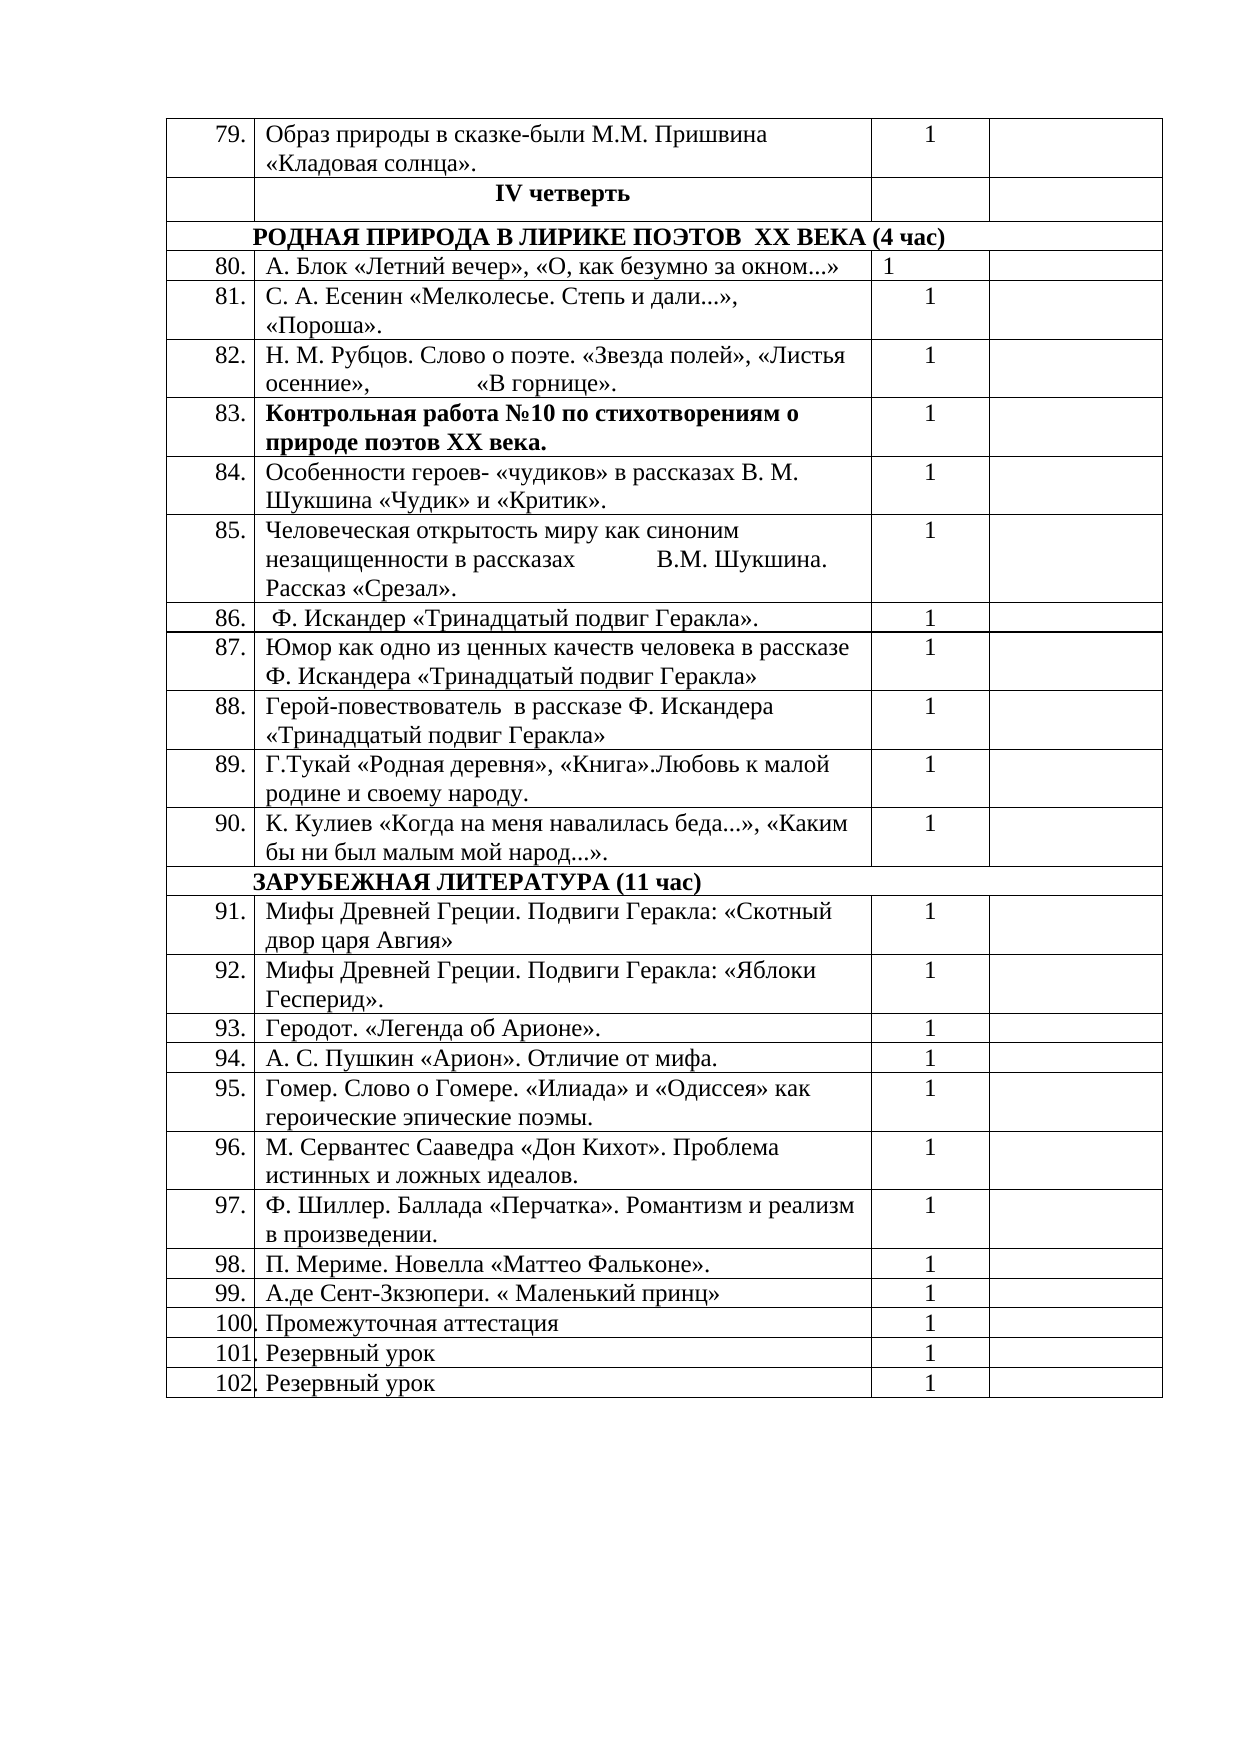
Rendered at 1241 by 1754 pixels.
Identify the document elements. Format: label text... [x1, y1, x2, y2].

table_cell [167, 1014, 254, 1042]
table_cell Герой-повествователь в рассказе Ф. Искандера «Тринадцатый подвиг Геракла» [255, 691, 871, 748]
table_cell 1 [872, 808, 989, 866]
table_cell Резервный урок [255, 1338, 871, 1367]
table_cell [167, 896, 254, 954]
table_cell [167, 955, 254, 1012]
table_cell [167, 119, 254, 177]
table_cell [167, 1249, 254, 1277]
table_cell [990, 1338, 1162, 1367]
table_cell [990, 808, 1162, 866]
table_cell П. Мериме. Новелла «Маттео Фальконе». [255, 1249, 871, 1277]
table_cell 1 [872, 515, 989, 602]
table_cell [167, 398, 254, 456]
table_cell [990, 955, 1162, 1012]
table_cell [167, 1308, 254, 1337]
table_cell [990, 398, 1162, 456]
table_cell Гомер. Слово о Гомере. «Илиада» и «Одиссея» как героические эпические поэмы. [255, 1073, 871, 1131]
table_cell 1 [872, 691, 989, 748]
table_cell 1 [872, 896, 989, 954]
table_cell 1 [872, 1368, 989, 1397]
table_cell [990, 340, 1162, 397]
table_cell [167, 1368, 254, 1397]
table_cell [167, 1132, 254, 1189]
table_cell А. Блок «Летний вечер», «О, как безумно за окном...» [255, 251, 871, 280]
table_cell [990, 515, 1162, 602]
table_cell 1 [872, 340, 989, 397]
table_cell [990, 1014, 1162, 1042]
table_cell [167, 178, 254, 221]
table_cell [990, 178, 1162, 221]
table_cell 1 [872, 281, 989, 339]
table_cell 1 [872, 750, 989, 807]
table_cell Ф. Искандер «Тринадцатый подвиг Геракла». [255, 603, 871, 631]
table_cell [990, 119, 1162, 177]
table_cell Мифы Древней Греции. Подвиги Геракла: «Скотный двор царя Авгия» [255, 896, 871, 954]
table_cell [167, 457, 254, 514]
table_cell 1 [872, 1249, 989, 1277]
table_cell Г.Тукай «Родная деревня», «Книга».Любовь к малой родине и своему народу. [255, 750, 871, 807]
table_cell [167, 251, 254, 280]
table_cell 1 [872, 1338, 989, 1367]
table_cell Ф. Шиллер. Баллада «Перчатка». Романтизм и реализм в произведении. [255, 1190, 871, 1248]
table_cell Резервный урок [255, 1368, 871, 1397]
table_cell А.де Сент-Зкзюпери. « Маленький принц» [255, 1279, 871, 1307]
table_cell Особенности героев- «чудиков» в рассказах В. М. Шукшина «Чудик» и «Критик». [255, 457, 871, 514]
table_cell Юмор как одно из ценных качеств человека в рассказе Ф. Искандера «Тринадцатый подвиг Геракла» [255, 633, 871, 690]
table_cell Человеческая открытость миру как синоним незащищенности в рассказах В.М. Шукшина. Рассказ «Срезал». [255, 515, 871, 602]
table_cell С. А. Есенин «Мелколесье. Степь и дали...», «Пороша». [255, 281, 871, 339]
table_cell К. Кулиев «Когда на меня навалилась беда...», «Каким бы ни был малым мой народ...». [255, 808, 871, 866]
table_cell [167, 515, 254, 602]
table_cell [167, 691, 254, 748]
table_cell 1 [872, 1132, 989, 1189]
table_cell [990, 1132, 1162, 1189]
table_cell [167, 1279, 254, 1307]
table_cell Образ природы в сказке-были М.М. Пришвина «Кладовая солнца». [255, 119, 871, 177]
table_cell [167, 808, 254, 866]
table_cell [990, 1279, 1162, 1307]
table_cell [167, 603, 254, 631]
table_cell [167, 281, 254, 339]
table_cell [990, 603, 1162, 631]
table_cell [167, 633, 254, 690]
table_cell [990, 896, 1162, 954]
table_cell [990, 1368, 1162, 1397]
table_cell [990, 1043, 1162, 1072]
table_cell [990, 1190, 1162, 1248]
table_cell Контрольная работа №10 по стихотворениям о природе поэтов XX века. [255, 398, 871, 456]
table_cell [990, 281, 1162, 339]
table_cell 1 [872, 398, 989, 456]
table_cell Геродот. «Легенда об Арионе». [255, 1014, 871, 1042]
table_cell 1 [872, 955, 989, 1012]
table_cell Промежуточная аттестация [255, 1308, 871, 1337]
table_cell [990, 1073, 1162, 1131]
table_cell [872, 178, 989, 221]
table_cell [167, 1073, 254, 1131]
table_cell [167, 1043, 254, 1072]
table_cell [167, 340, 254, 397]
table_cell [167, 1190, 254, 1248]
table_cell 1 [872, 1014, 989, 1042]
table_cell Мифы Древней Греции. Подвиги Геракла: «Яблоки Гесперид». [255, 955, 871, 1012]
table_cell [990, 457, 1162, 514]
table_cell 1 [872, 251, 989, 280]
table_cell 1 [872, 1043, 989, 1072]
table_cell 1 [872, 1308, 989, 1337]
table_cell 1 [872, 603, 989, 631]
table_cell 1 [872, 119, 989, 177]
table_cell [990, 1308, 1162, 1337]
table_cell 1 [872, 633, 989, 690]
table_cell [990, 691, 1162, 748]
table_cell [990, 1249, 1162, 1277]
table_cell А. С. Пушкин «Арион». Отличие от мифа. [255, 1043, 871, 1072]
table_cell 1 [872, 1190, 989, 1248]
table_cell М. Сервантес Сааведра «Дон Кихот». Проблема истинных и ложных идеалов. [255, 1132, 871, 1189]
table_cell [167, 1338, 254, 1367]
table_cell 1 [872, 1073, 989, 1131]
table_cell Н. М. Рубцов. Слово о поэте. «Звезда полей», «Листья осенние», «В горнице». [255, 340, 871, 397]
table_cell [167, 750, 254, 807]
table_cell РОДНАЯ ПРИРОДА В ЛИРИКЕ ПОЭТОВ XX ВЕКА (4 час) [167, 222, 1162, 250]
table_cell [990, 251, 1162, 280]
table_cell 1 [872, 457, 989, 514]
table_cell 1 [872, 1279, 989, 1307]
table_cell IV четверть [255, 178, 871, 221]
table_cell ЗАРУБЕЖНАЯ ЛИТЕРАТУРА (11 час) [167, 867, 1162, 895]
table_cell [990, 633, 1162, 690]
table_cell [990, 750, 1162, 807]
